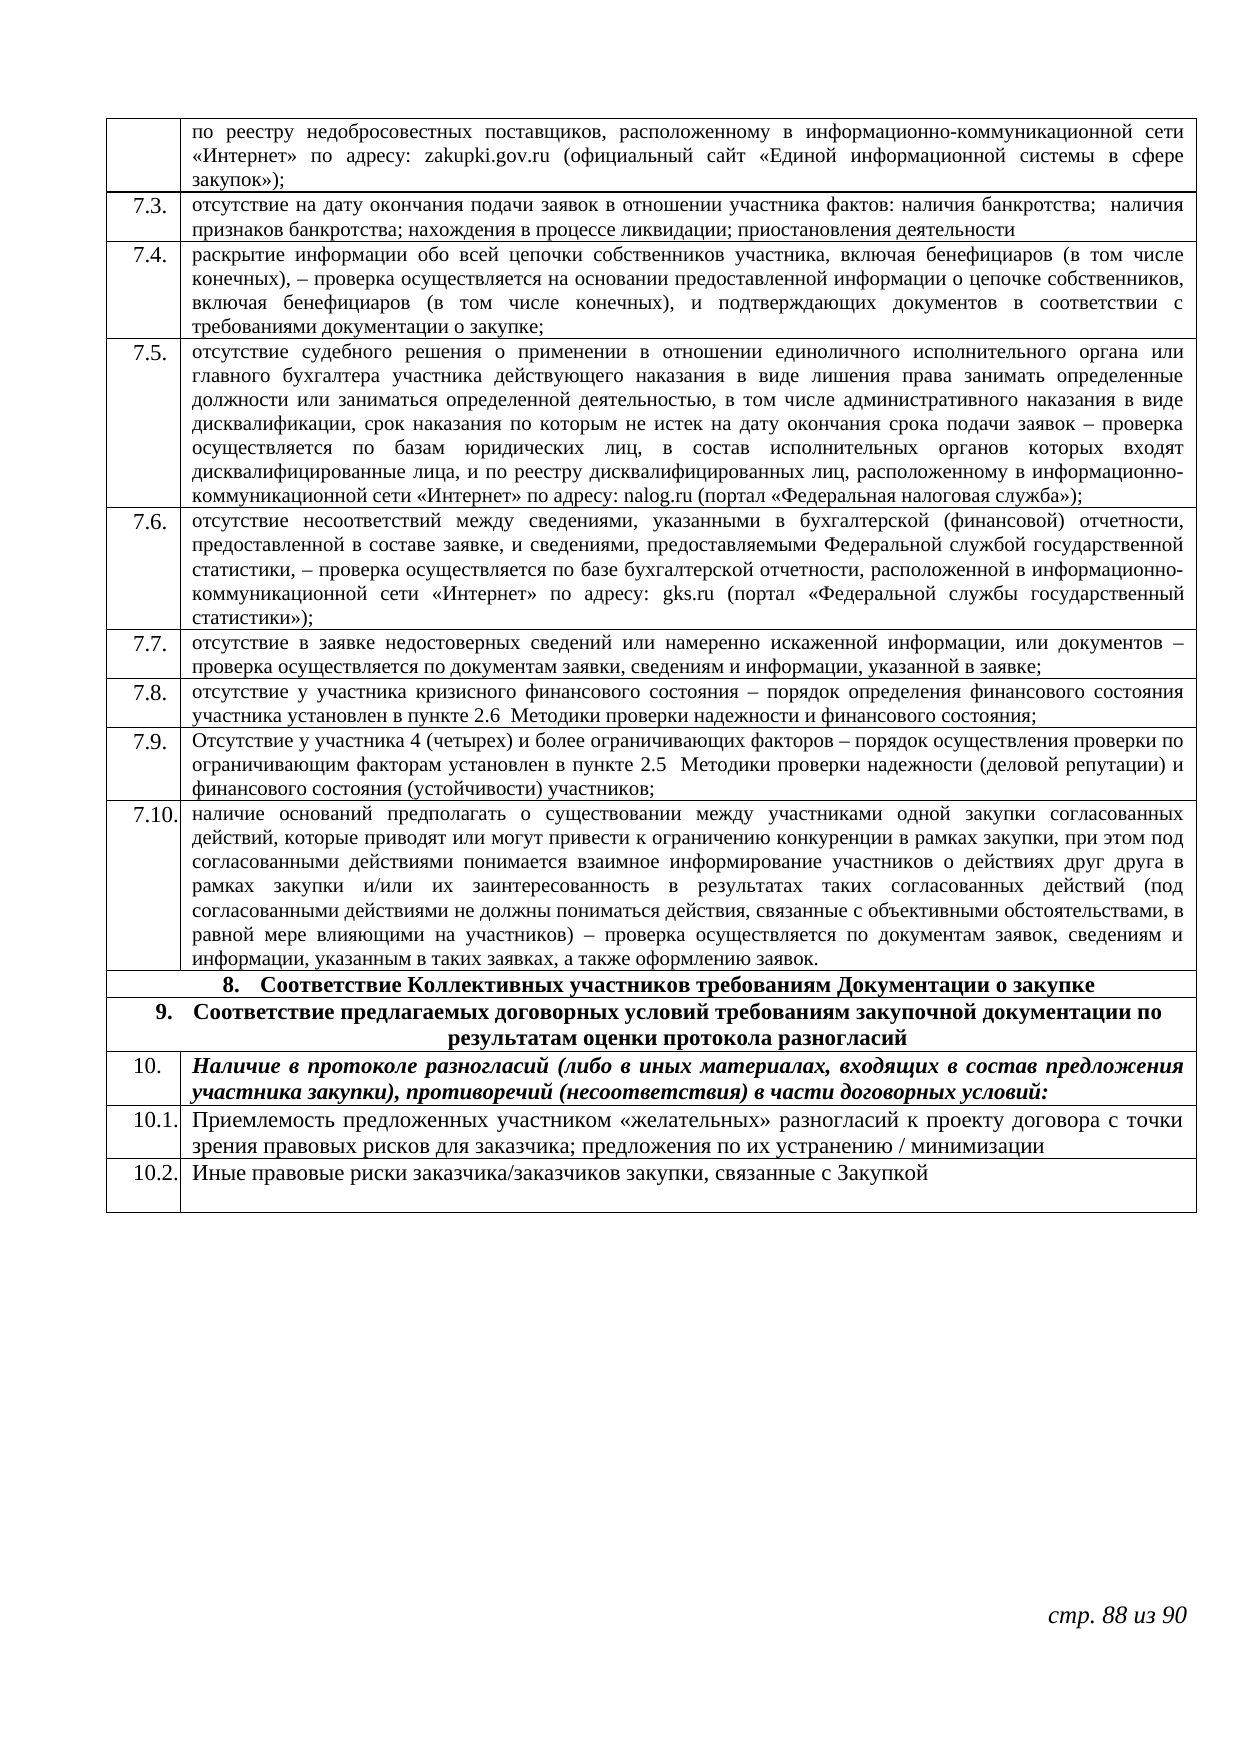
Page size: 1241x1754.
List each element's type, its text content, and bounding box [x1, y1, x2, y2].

table_cell [107, 1159, 180, 1212]
table_cell [107, 242, 180, 338]
table_cell [107, 1052, 180, 1104]
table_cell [181, 119, 1196, 191]
table_cell отсутствие в заявке недостоверных сведений или намеренно искаженной информации, или документов – проверка осуществляется по документам заявки, сведениям и информации, указанной в заявке; [181, 630, 1196, 678]
table_cell [107, 119, 180, 191]
table_cell отсутствие несоответствий между сведениями, указанными в бухгалтерской (финансовой) отчетности, предоставленной в составе заявке, и сведениями, предоставляемыми Федеральной службой государственной статистики, – проверка осуществляется по базе бухгалтерской отчетности, расположенной в информационно-коммуникационной сети «Интернет» по адресу: gks.ru (портал «Федеральной службы государственный статистики»); [181, 508, 1196, 629]
table_cell отсутствие у участника кризисного финансового состояния – порядок определения финансового состояния участника установлен в пункте 2.6 Методики проверки надежности и финансового состояния; [181, 679, 1196, 727]
table_cell Соответствие предлагаемых договорных условий требованиям закупочной документации по результатам оценки протокола разногласий [107, 998, 1196, 1051]
table_cell Отсутствие у участника 4 (четырех) и более ограничивающих факторов – порядок осуществления проверки по ограничивающим факторам установлен в пункте 2.5 Методики проверки надежности (деловой репутации) и финансового состояния (устойчивости) участников; [181, 728, 1196, 800]
table_cell наличие оснований предполагать о существовании между участниками одной закупки согласованных действий, которые приводят или могут привести к ограничению конкуренции в рамках закупки, при этом под согласованными действиями понимается взаимное информирование участников о действиях друг друга в рамках закупки и/или их заинтересованность в результатах таких согласованных действий (под согласованными действиями не должны пониматься действия, связанные с объективными обстоятельствами, в равной мере влияющими на участников) – проверка осуществляется по документам заявок, сведениям и информации, указанным в таких заявках, а также оформлению заявок. [181, 801, 1196, 970]
table_cell Соответствие Коллективных участников требованиям Документации о закупке [107, 971, 1196, 997]
table_cell Иные правовые риски заказчика/заказчиков закупки, связанные с Закупкой [181, 1159, 1196, 1212]
table_cell [107, 508, 180, 629]
table_cell Наличие в протоколе разногласий (либо в иных материалах, входящих в состав предложения участника закупки), противоречий (несоответствия) в части договорных условий: [181, 1052, 1196, 1104]
table_cell отсутствие судебного решения о применении в отношении единоличного исполнительного органа или главного бухгалтера участника действующего наказания в виде лишения права занимать определенные должности или заниматься определенной деятельностью, в том числе административного наказания в виде дисквалификации, срок наказания по которым не истек на дату окончания срока подачи заявок – проверка осуществляется по базам юридических лиц, в состав исполнительных органов которых входят дисквалифицированные лица, и по реестру дисквалифицированных лиц, расположенному в информационно-коммуникационной сети «Интернет» по адресу: nalog.ru (портал «Федеральная налоговая служба»); [181, 339, 1196, 507]
table_cell раскрытие информации обо всей цепочки собственников участника, включая бенефициаров (в том числе конечных), – проверка осуществляется на основании предоставленной информации о цепочке собственников, включая бенефициаров (в том числе конечных), и подтверждающих документов в соответствии с требованиями документации о закупке; [181, 242, 1196, 338]
table_cell [107, 630, 180, 678]
table_cell Приемлемость предложенных участником «желательных» разногласий к проекту договора с точки зрения правовых рисков для заказчика; предложения по их устранению / минимизации [181, 1106, 1196, 1158]
table_cell отсутствие на дату окончания подачи заявок в отношении участника фактов: наличия банкротства; наличия признаков банкротства; нахождения в процессе ликвидации; приостановления деятельности [181, 193, 1196, 241]
table_cell [107, 339, 180, 507]
table_cell [107, 801, 180, 970]
table_cell [107, 679, 180, 727]
table_cell [107, 728, 180, 800]
table_cell [107, 193, 180, 241]
table_cell [107, 1106, 180, 1158]
